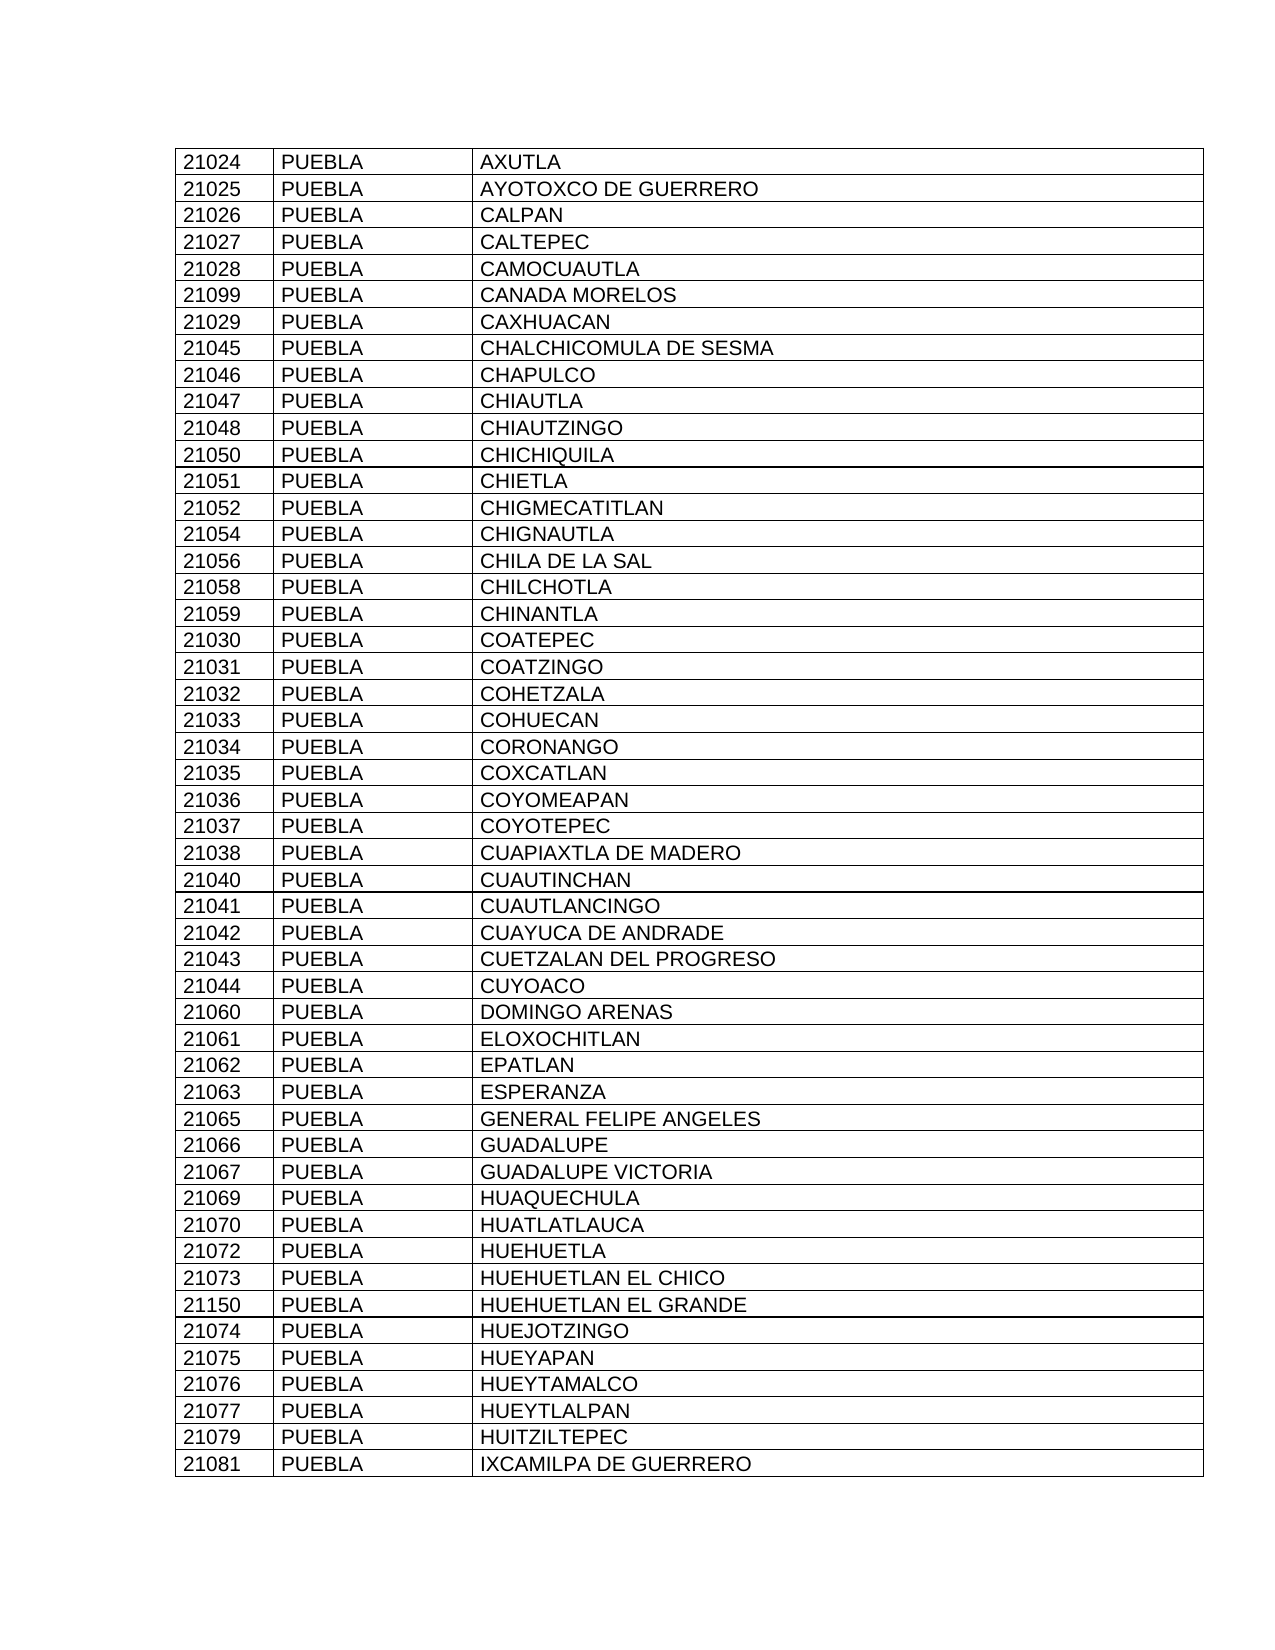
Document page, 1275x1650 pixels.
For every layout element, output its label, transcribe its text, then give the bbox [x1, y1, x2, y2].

table_cell 21041 [176, 893, 273, 918]
table_cell PUEBLA [274, 839, 472, 865]
table_cell PUEBLA [274, 255, 472, 280]
table_cell CUETZALAN DEL PROGRESO [473, 946, 1203, 971]
table_cell 21072 [176, 1238, 273, 1263]
table_cell CUAUTINCHAN [473, 866, 1203, 891]
table_cell 21032 [176, 680, 273, 705]
table_cell CHINANTLA [473, 600, 1203, 626]
table_cell HUAQUECHULA [473, 1185, 1203, 1210]
table_cell PUEBLA [274, 1052, 472, 1077]
table_cell 21047 [176, 388, 273, 413]
table_cell AXUTLA [473, 149, 1203, 174]
table_cell COXCATLAN [473, 760, 1203, 785]
table_cell PUEBLA [274, 574, 472, 599]
table_cell CHALCHICOMULA DE SESMA [473, 335, 1203, 360]
table_cell 21045 [176, 335, 273, 360]
table_cell 21061 [176, 1025, 273, 1051]
table_cell COYOTEPEC [473, 813, 1203, 838]
table_cell CAMOCUAUTLA [473, 255, 1203, 280]
table_cell DOMINGO ARENAS [473, 999, 1203, 1024]
table_cell HUEJOTZINGO [473, 1318, 1203, 1343]
table_cell AYOTOXCO DE GUERRERO [473, 175, 1203, 201]
table_cell CHIETLA [473, 468, 1203, 493]
table_cell PUEBLA [274, 1185, 472, 1210]
table_cell PUEBLA [274, 1318, 472, 1343]
table_cell PUEBLA [274, 919, 472, 944]
table_cell PUEBLA [274, 388, 472, 413]
table_cell PUEBLA [274, 468, 472, 493]
table_cell PUEBLA [274, 999, 472, 1024]
table_cell 21067 [176, 1158, 273, 1183]
table_cell 21062 [176, 1052, 273, 1077]
table_cell GUADALUPE VICTORIA [473, 1158, 1203, 1183]
table_cell 21054 [176, 521, 273, 546]
table_cell CHIAUTLA [473, 388, 1203, 413]
table_cell PUEBLA [274, 202, 472, 227]
table_cell PUEBLA [274, 1238, 472, 1263]
table_cell GENERAL FELIPE ANGELES [473, 1105, 1203, 1130]
table_cell COATZINGO [473, 653, 1203, 679]
table_cell 21026 [176, 202, 273, 227]
table_cell 21048 [176, 414, 273, 440]
table_cell CALPAN [473, 202, 1203, 227]
table_cell PUEBLA [274, 946, 472, 971]
table_cell 21040 [176, 866, 273, 891]
table_cell ELOXOCHITLAN [473, 1025, 1203, 1051]
table_cell CUAPIAXTLA DE MADERO [473, 839, 1203, 865]
table_cell HUEHUETLAN EL GRANDE [473, 1291, 1203, 1316]
table_cell PUEBLA [274, 281, 472, 307]
table_cell 21056 [176, 547, 273, 573]
table_cell 21050 [176, 441, 273, 466]
table_cell 21030 [176, 627, 273, 652]
table_cell PUEBLA [274, 547, 472, 573]
table_cell CHILCHOTLA [473, 574, 1203, 599]
table_cell 21076 [176, 1371, 273, 1396]
table_cell COYOMEAPAN [473, 786, 1203, 812]
table_cell PUEBLA [274, 706, 472, 732]
table_cell 21028 [176, 255, 273, 280]
table_cell PUEBLA [274, 760, 472, 785]
table_cell 21074 [176, 1318, 273, 1343]
table_cell 21025 [176, 175, 273, 201]
table_cell PUEBLA [274, 494, 472, 519]
table_cell IXCAMILPA DE GUERRERO [473, 1450, 1203, 1476]
table_cell 21038 [176, 839, 273, 865]
table_cell 21043 [176, 946, 273, 971]
table_cell PUEBLA [274, 600, 472, 626]
table_cell PUEBLA [274, 680, 472, 705]
table_cell 21033 [176, 706, 273, 732]
table_cell PUEBLA [274, 308, 472, 333]
table_cell 21058 [176, 574, 273, 599]
table_cell 21059 [176, 600, 273, 626]
table_cell PUEBLA [274, 1158, 472, 1183]
table_cell COHUECAN [473, 706, 1203, 732]
table_cell PUEBLA [274, 335, 472, 360]
table_cell CHIAUTZINGO [473, 414, 1203, 440]
table_cell PUEBLA [274, 1397, 472, 1423]
table_cell PUEBLA [274, 866, 472, 891]
table_cell 21031 [176, 653, 273, 679]
table_cell PUEBLA [274, 228, 472, 254]
table_cell 21034 [176, 733, 273, 758]
table_cell 21150 [176, 1291, 273, 1316]
table_cell PUEBLA [274, 653, 472, 679]
table_cell CHILA DE LA SAL [473, 547, 1203, 573]
table_cell HUEYAPAN [473, 1344, 1203, 1369]
table_cell PUEBLA [274, 1078, 472, 1104]
table_cell CHIGNAUTLA [473, 521, 1203, 546]
table_cell 21077 [176, 1397, 273, 1423]
table_cell HUEHUETLA [473, 1238, 1203, 1263]
table_cell GUADALUPE [473, 1131, 1203, 1157]
table_cell 21081 [176, 1450, 273, 1476]
table_cell 21046 [176, 361, 273, 387]
table_cell PUEBLA [274, 1131, 472, 1157]
table_cell CHAPULCO [473, 361, 1203, 387]
table_cell 21066 [176, 1131, 273, 1157]
table_cell PUEBLA [274, 414, 472, 440]
table_cell 21079 [176, 1424, 273, 1449]
table_cell COHETZALA [473, 680, 1203, 705]
table_cell CALTEPEC [473, 228, 1203, 254]
table_cell PUEBLA [274, 1211, 472, 1237]
table_cell PUEBLA [274, 521, 472, 546]
table_cell 21037 [176, 813, 273, 838]
table_cell HUITZILTEPEC [473, 1424, 1203, 1449]
table_cell CAXHUACAN [473, 308, 1203, 333]
table_cell EPATLAN [473, 1052, 1203, 1077]
table_cell PUEBLA [274, 441, 472, 466]
table_cell CUAYUCA DE ANDRADE [473, 919, 1203, 944]
table_cell 21073 [176, 1264, 273, 1290]
table_cell 21027 [176, 228, 273, 254]
table_cell CORONANGO [473, 733, 1203, 758]
table_cell 21052 [176, 494, 273, 519]
table_cell 21051 [176, 468, 273, 493]
table_cell CHICHIQUILA [473, 441, 1203, 466]
table_cell PUEBLA [274, 813, 472, 838]
table_cell PUEBLA [274, 1105, 472, 1130]
table_cell CANADA MORELOS [473, 281, 1203, 307]
table_cell PUEBLA [274, 175, 472, 201]
table_cell 21065 [176, 1105, 273, 1130]
table_cell 21075 [176, 1344, 273, 1369]
table_cell 21044 [176, 972, 273, 998]
table_cell PUEBLA [274, 1291, 472, 1316]
table_cell HUEHUETLAN EL CHICO [473, 1264, 1203, 1290]
table_cell PUEBLA [274, 1424, 472, 1449]
table_cell 21060 [176, 999, 273, 1024]
table_cell CUYOACO [473, 972, 1203, 998]
table_cell 21036 [176, 786, 273, 812]
table_cell PUEBLA [274, 1450, 472, 1476]
table_cell CUAUTLANCINGO [473, 893, 1203, 918]
table_cell 21035 [176, 760, 273, 785]
table_cell PUEBLA [274, 1264, 472, 1290]
table_cell PUEBLA [274, 972, 472, 998]
table_cell PUEBLA [274, 1371, 472, 1396]
table_cell PUEBLA [274, 1025, 472, 1051]
table_cell HUEYTLALPAN [473, 1397, 1203, 1423]
table_cell 21063 [176, 1078, 273, 1104]
table_cell PUEBLA [274, 733, 472, 758]
table_cell PUEBLA [274, 893, 472, 918]
table_cell ESPERANZA [473, 1078, 1203, 1104]
table_cell 21099 [176, 281, 273, 307]
table_cell HUEYTAMALCO [473, 1371, 1203, 1396]
table_cell PUEBLA [274, 1344, 472, 1369]
table_cell 21070 [176, 1211, 273, 1237]
table_cell PUEBLA [274, 361, 472, 387]
table_cell 21042 [176, 919, 273, 944]
table_cell CHIGMECATITLAN [473, 494, 1203, 519]
table_cell PUEBLA [274, 627, 472, 652]
table_cell COATEPEC [473, 627, 1203, 652]
table_cell PUEBLA [274, 786, 472, 812]
table_cell PUEBLA [274, 149, 472, 174]
table_cell HUATLATLAUCA [473, 1211, 1203, 1237]
table_cell 21024 [176, 149, 273, 174]
table_cell 21029 [176, 308, 273, 333]
table_cell 21069 [176, 1185, 273, 1210]
